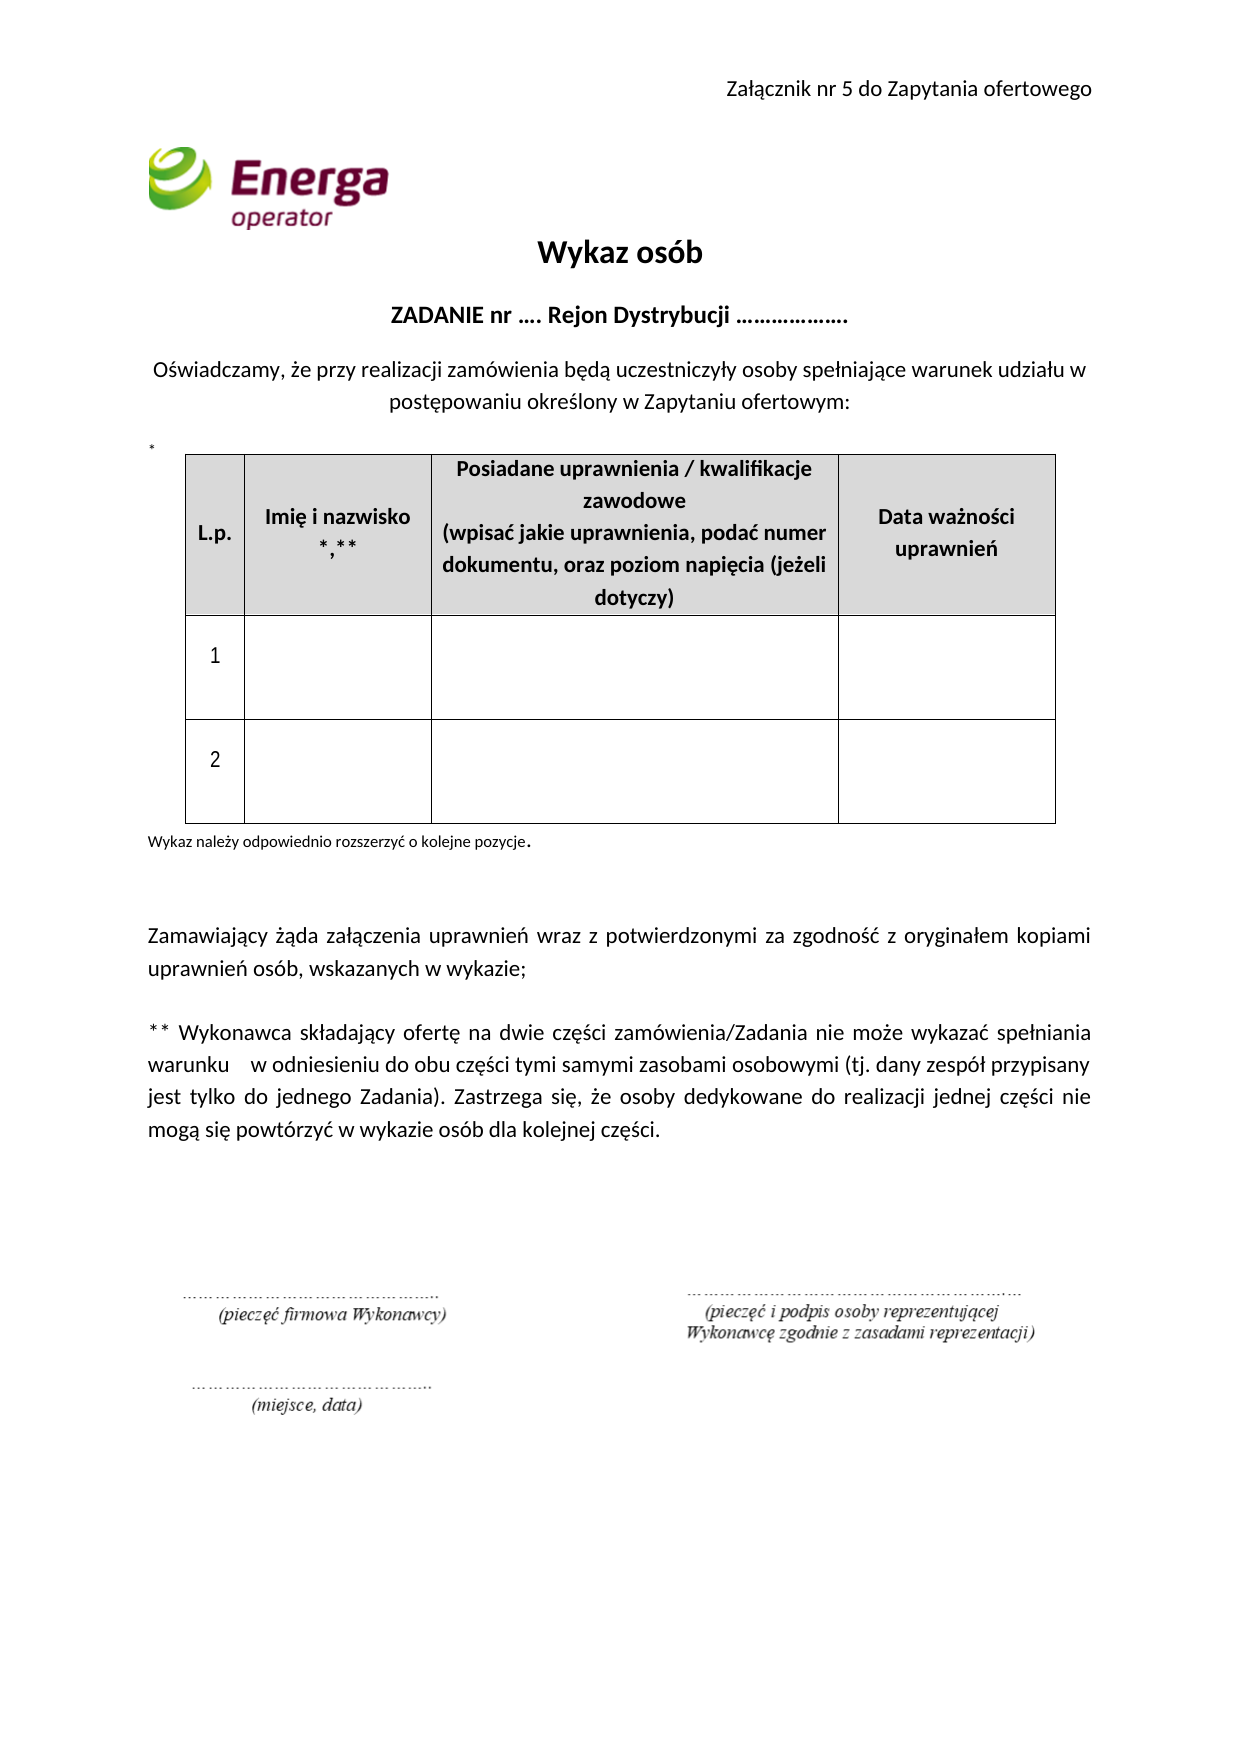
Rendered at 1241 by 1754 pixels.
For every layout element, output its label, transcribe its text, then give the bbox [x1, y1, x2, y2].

table_cell [432, 616, 838, 719]
table_cell [245, 616, 431, 719]
table_header [136, 148, 1096, 232]
table_header Data ważności uprawnień [839, 455, 1055, 614]
table_cell [245, 720, 431, 823]
picture [147, 1252, 1093, 1459]
table_cell 1 [186, 616, 244, 719]
table_cell [839, 720, 1055, 823]
text ZADANIE nr …. Rejon Dystrybucji ………………. [148, 299, 1093, 330]
text * Wykaz należy odpowiednio rozszerzyć o kolejne pozycje. [148, 440, 1093, 853]
table_header Imię i nazwisko *,** [245, 455, 431, 614]
table_header Posiadane uprawnienia / kwalifikacje zawodowe (wpisać jakie uprawnienia, podać numer dokumentu, oraz poziom napięcia (jeżeli dotyczy) [432, 455, 838, 614]
table_cell [839, 616, 1055, 719]
picture [147, 147, 391, 229]
table_cell 2 [186, 720, 244, 823]
text Zamawiający żąda załączenia uprawnień wraz z potwierdzonymi za zgodność z oryginałem kopiami uprawnień osób, wskazanych w wykazie; [148, 922, 1093, 982]
table_cell [432, 720, 838, 823]
text Oświadczamy, że przy realizacji zamówienia będą uczestniczyły osoby spełniające warunek udziału w postępowaniu określony w Zapytaniu ofertowym: [148, 355, 1093, 415]
text Wykaz osób [148, 232, 1093, 272]
table_header L.p. [186, 455, 244, 614]
text ** Wykonawca składający ofertę na dwie części zamówienia/Zadania nie może wykazać spełniania warunku w odniesieniu do obu części tymi samymi zasobami osobowymi (tj. dany zespół przypisany jest tylko do jednego Zadania). Zastrzega się, że osoby dedykowane do realizacji jednej części nie mogą się powtórzyć w wykazie osób dla kolejnej części. [148, 1018, 1093, 1143]
